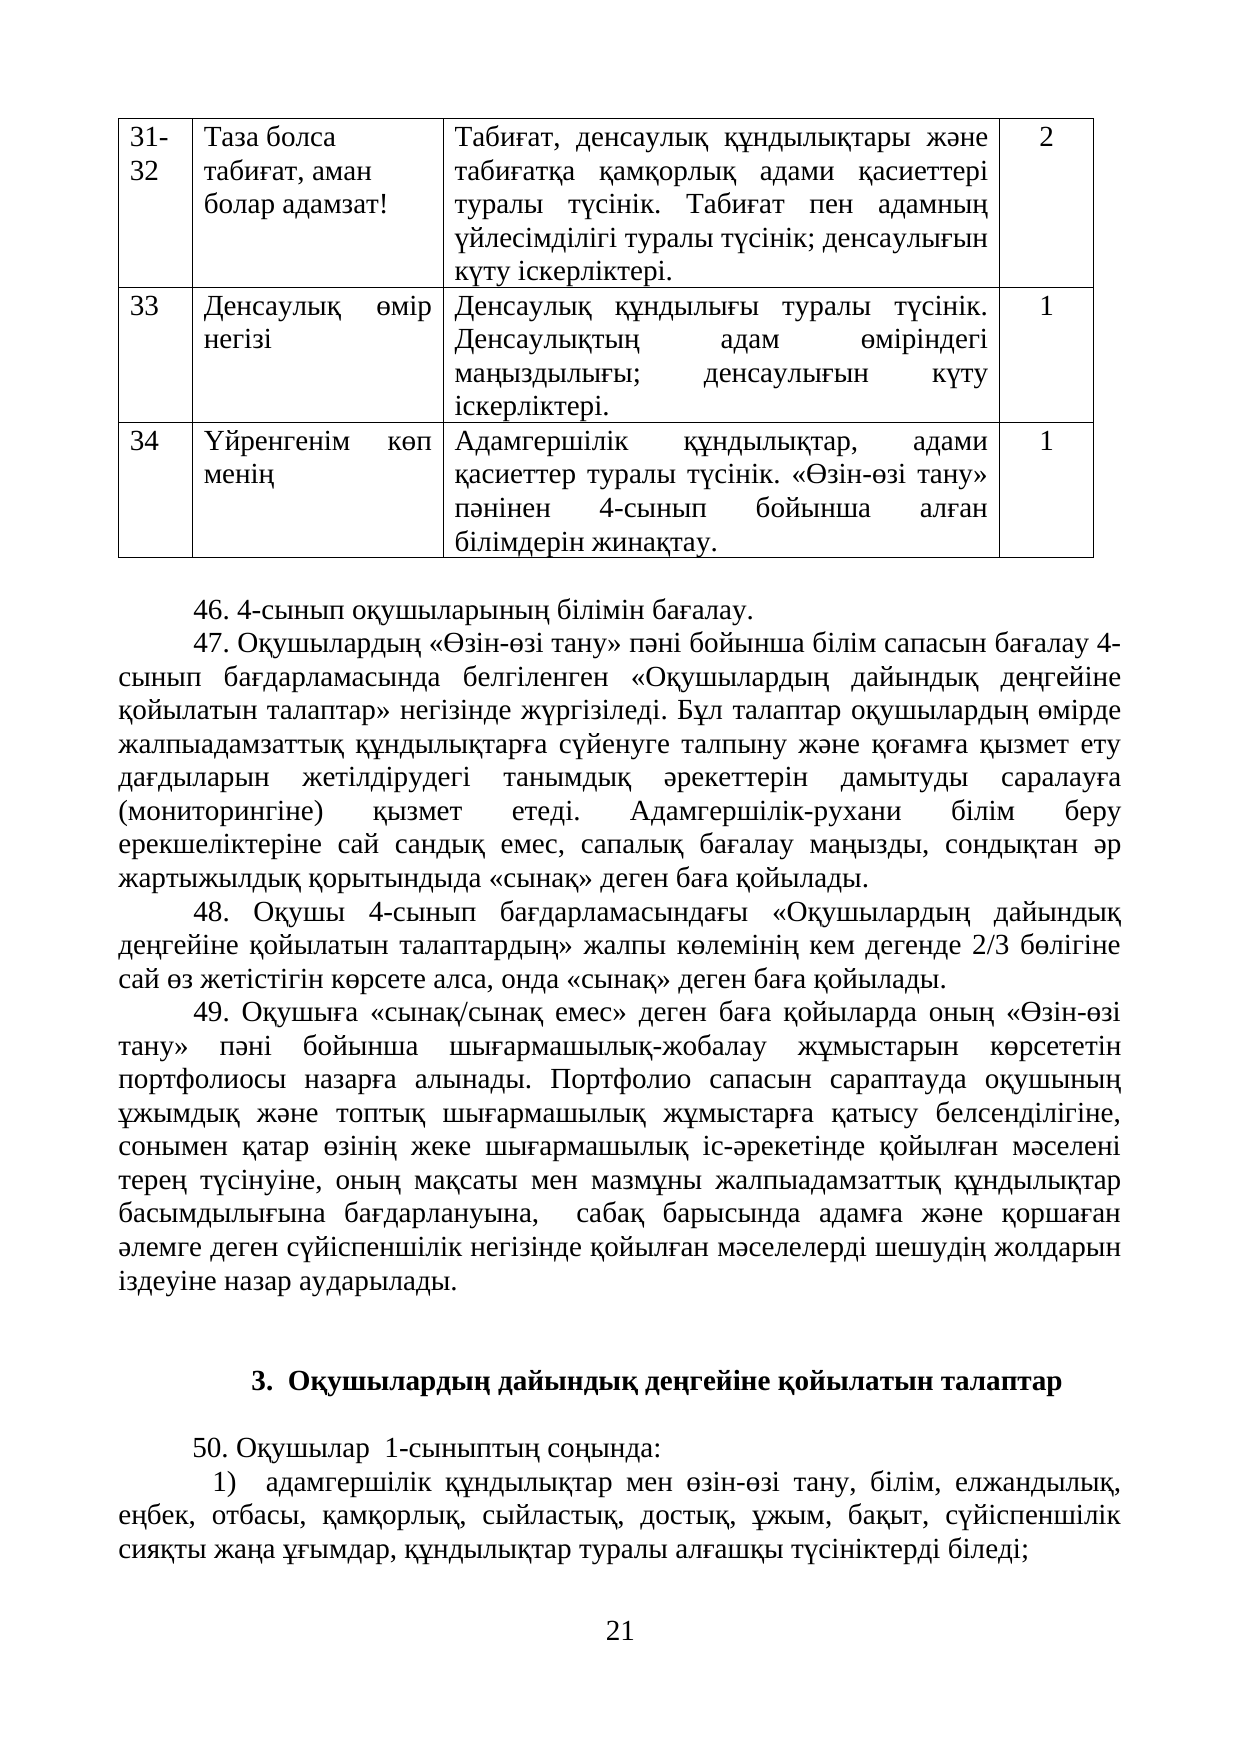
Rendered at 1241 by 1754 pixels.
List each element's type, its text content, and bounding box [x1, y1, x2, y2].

table_cell Табиғат, денсаулық құндылықтары және табиғатқа қамқорлық адами қасиеттері туралы түсінік. Табиғат пен адамның үйлесімділігі туралы түсінік; денсаулығын күту іскерліктері. [444, 119, 999, 287]
table_cell Таза болса табиғат, аман болар адамзат! [193, 119, 443, 287]
table_cell 33 [119, 288, 192, 422]
table_cell 2 [1000, 119, 1093, 287]
table_cell Үйренгенім көп менің [193, 423, 443, 557]
text 50. Оқушылар 1-сыныптың соңында: [118, 1430, 1122, 1464]
table_cell Денсаулық құндылығы туралы түсінік. Денсаулықтың адам өміріндегі маңыздылығы; денсаулығын күту іскерліктері. [444, 288, 999, 422]
text 48. Оқушы 4-сынып бағдарламасындағы «Оқушылардың дайындық деңгейіне қойылатын талаптардың» жалпы көлемінің кем дегенде 2/3 бөлігіне сай өз жетістігін көрсете алса, онда «сынақ» деген баға қойылады. [118, 894, 1122, 994]
table_cell Адамгершілік құндылықтар, адами қасиеттер туралы түсінік. «Өзін-өзі тану» пәнінен 4-сынып бойынша алған білімдерін жинақтау. [444, 423, 999, 557]
table_cell 1 [1000, 423, 1093, 557]
table_cell 1 [1000, 288, 1093, 422]
table_cell 34 [119, 423, 192, 557]
table_cell 31-32 [119, 119, 192, 287]
list адамгершілік құндылықтар мен өзін-өзі тану, білім, елжандылық, еңбек, отбасы, қамқорлық, сыйластық, достық, ұжым, бақыт, сүйіспеншілік сияқты жаңа ұғымдар, құндылықтар туралы алғашқы түсініктерді біледі; [118, 1464, 1122, 1564]
table_cell Денсаулық өмір негізі [193, 288, 443, 422]
text 49. Оқушыға «сынақ/сынақ емес» деген баға қойыларда оның «Өзін-өзі тану» пәні бойынша шығармашылық-жобалау жұмыстарын көрсететін портфолиосы назарға алынады. Портфолио сапасын сараптауда оқушының ұжымдық және топтық шығармашылық жұмыстарға қатысу белсенділігіне, сонымен қатар өзінің жеке шығармашылық іс-әрекетінде қойылған мәселені терең түсінуіне, оның мақсаты мен мазмұны жалпыадамзаттық құндылықтар басымдылығына бағдарлануына, сабақ барысында адамға және қоршаған әлемге деген сүйіспеншілік негізінде қойылған мәселелерді шешудің жолдарын іздеуіне назар аударылады. [118, 994, 1122, 1296]
text 47. Оқушылардың «Өзін-өзі тану» пәні бойынша білім сапасын бағалау 4-сынып бағдарламасында белгіленген «Оқушылардың дайындық деңгейіне қойылатын талаптар» негізінде жүргізіледі. Бұл талаптар оқушылардың өмірде жалпыадамзаттық құндылықтарға сүйенуге талпыну және қоғамға қызмет ету дағдыларын жетілдірудегі танымдық әрекеттерін дамытуды саралауға (мониторингіне) қызмет етеді. Адамгершілік-рухани білім беру ерекшеліктеріне сай сандық емес, сапалық бағалау маңызды, сондықтан әр жартыжылдық қорытындыда «сынақ» деген баға қойылады. [118, 625, 1122, 894]
text 46. 4-сынып оқушыларының білімін бағалау. [118, 592, 1122, 625]
text 3. Оқушылардың дайындық деңгейіне қойылатын талаптар [118, 1363, 1122, 1397]
